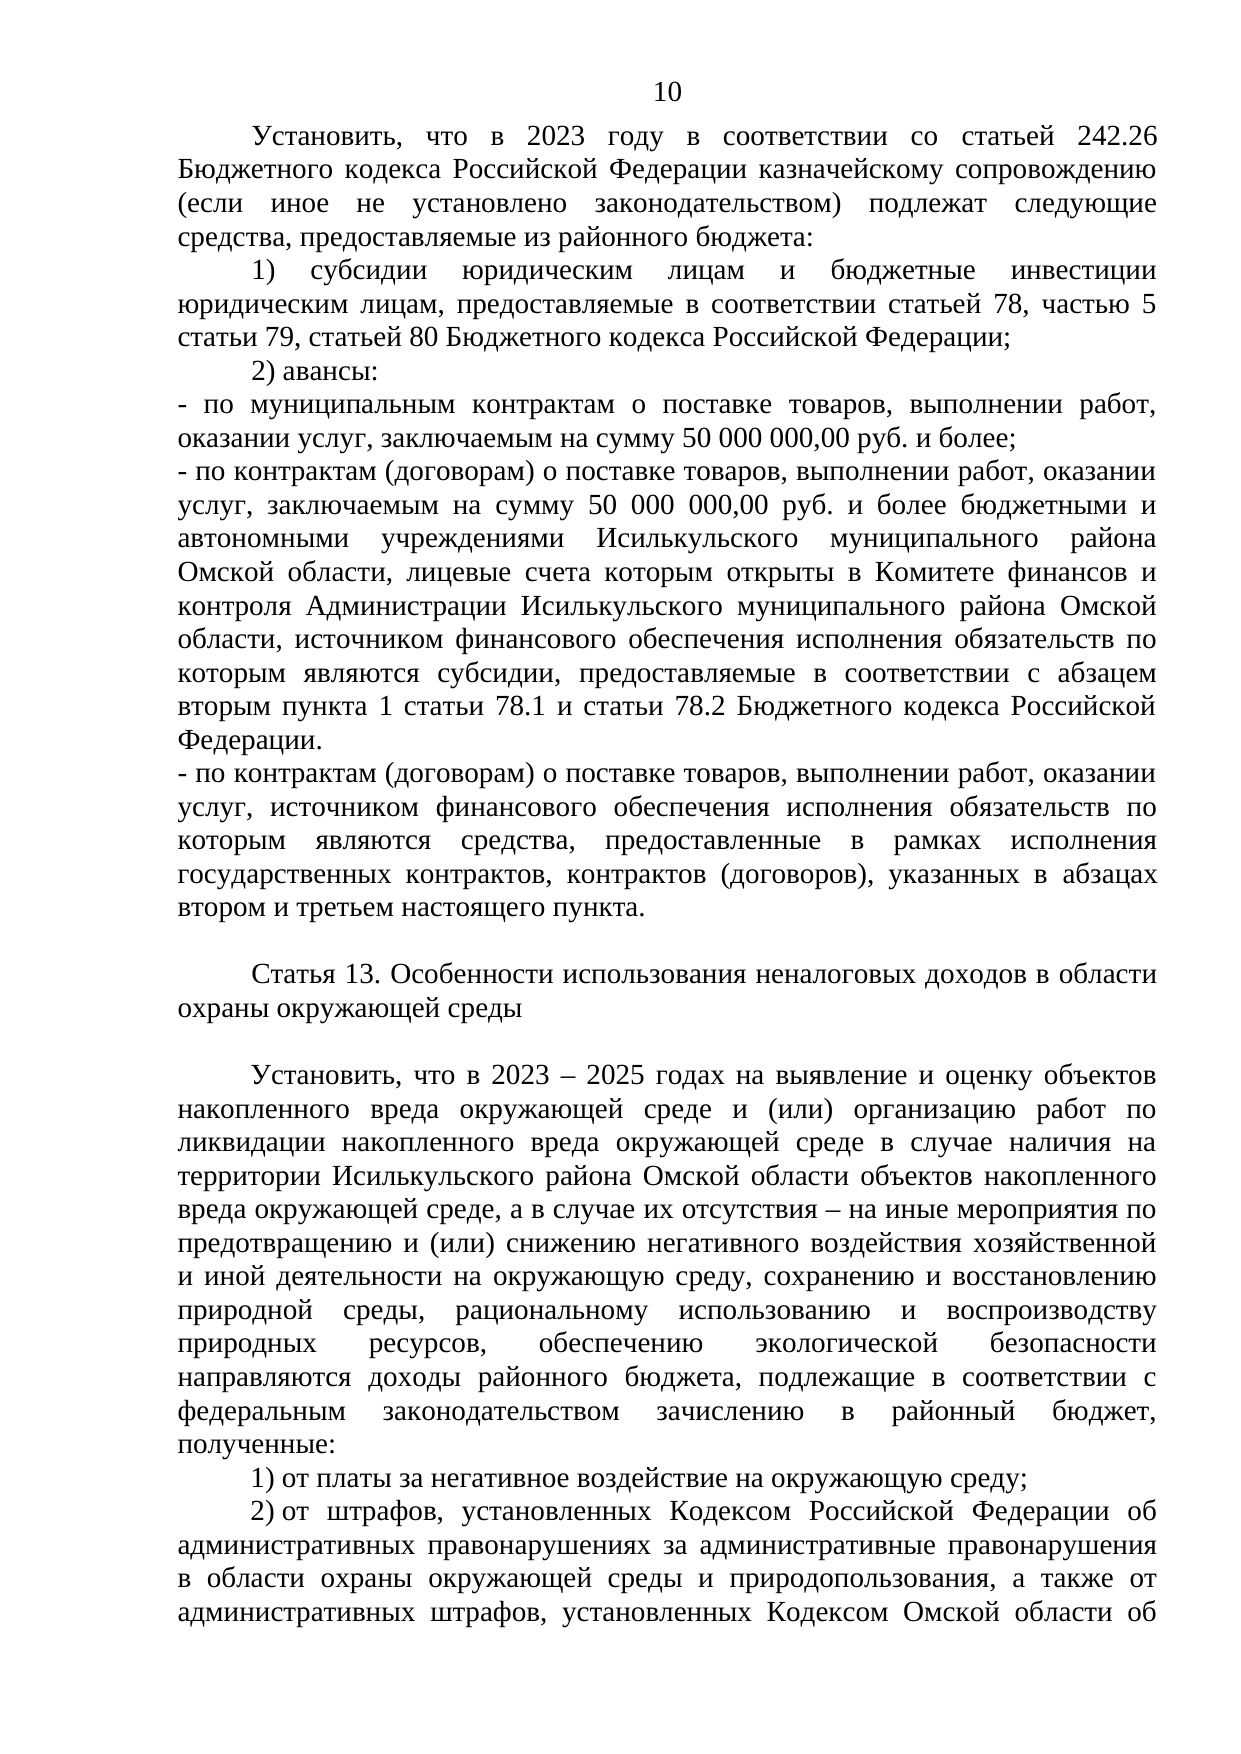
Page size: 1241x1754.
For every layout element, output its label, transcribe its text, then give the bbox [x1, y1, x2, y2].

text Установить, что в 2023 году в соответствии со статьей 242.26 Бюджетного кодекса Российской Федерации казначейскому сопровождению (если иное не установлено законодательством) подлежат следующие средства, предоставляемые из районного бюджета: [177, 118, 1157, 252]
text 1) субсидии юридическим лицам и бюджетные инвестиции юридическим лицам, предоставляемые в соответствии статьей 78, частью 5 статьи 79, статьей 80 Бюджетного кодекса Российской Федерации; [177, 252, 1157, 353]
text 2) авансы: [177, 353, 1157, 386]
text - по контрактам (договорам) о поставке товаров, выполнении работ, оказании услуг, источником финансового обеспечения исполнения обязательств по которым являются средства, предоставленные в рамках исполнения государственных контрактов, контрактов (договоров), указанных в абзацах втором и третьем настоящего пункта. [177, 755, 1157, 923]
text 1) от платы за негативное воздействие на окружающую среду; [177, 1460, 1157, 1493]
text - по муниципальным контрактам о поставке товаров, выполнении работ, оказании услуг, заключаемым на сумму 50 000 000,00 руб. и более; [177, 386, 1157, 453]
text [177, 1493, 1157, 1627]
text Статья 13. Особенности использования неналоговых доходов в области охраны окружающей среды [177, 957, 1157, 1024]
text Установить, что в 2023 – 2025 годах на выявление и оценку объектов накопленного вреда окружающей среде и (или) организацию работ по ликвидации накопленного вреда окружающей среде в случае наличия на территории Исилькульского района Омской области объектов накопленного вреда окружающей среде, а в случае их отсутствия – на иные мероприятия по предотвращению и (или) снижению негативного воздействия хозяйственной и иной деятельности на окружающую среду, сохранению и восстановлению природной среды, рациональному использованию и воспроизводству природных ресурсов, обеспечению экологической безопасности направляются доходы районного бюджета, подлежащие в соответствии с федеральным законодательством зачислению в районный бюджет, полученные: [177, 1057, 1157, 1460]
text - по контрактам (договорам) о поставке товаров, выполнении работ, оказании услуг, заключаемым на сумму 50 000 000,00 руб. и более бюджетными и автономными учреждениями Исилькульского муниципального района Омской области, лицевые счета которым открыты в Комитете финансов и контроля Администрации Исилькульского муниципального района Омской области, источником финансового обеспечения исполнения обязательств по которым являются субсидии, предоставляемые в соответствии с абзацем вторым пункта 1 статьи 78.1 и статьи 78.2 Бюджетного кодекса Российской Федерации. [177, 453, 1157, 755]
